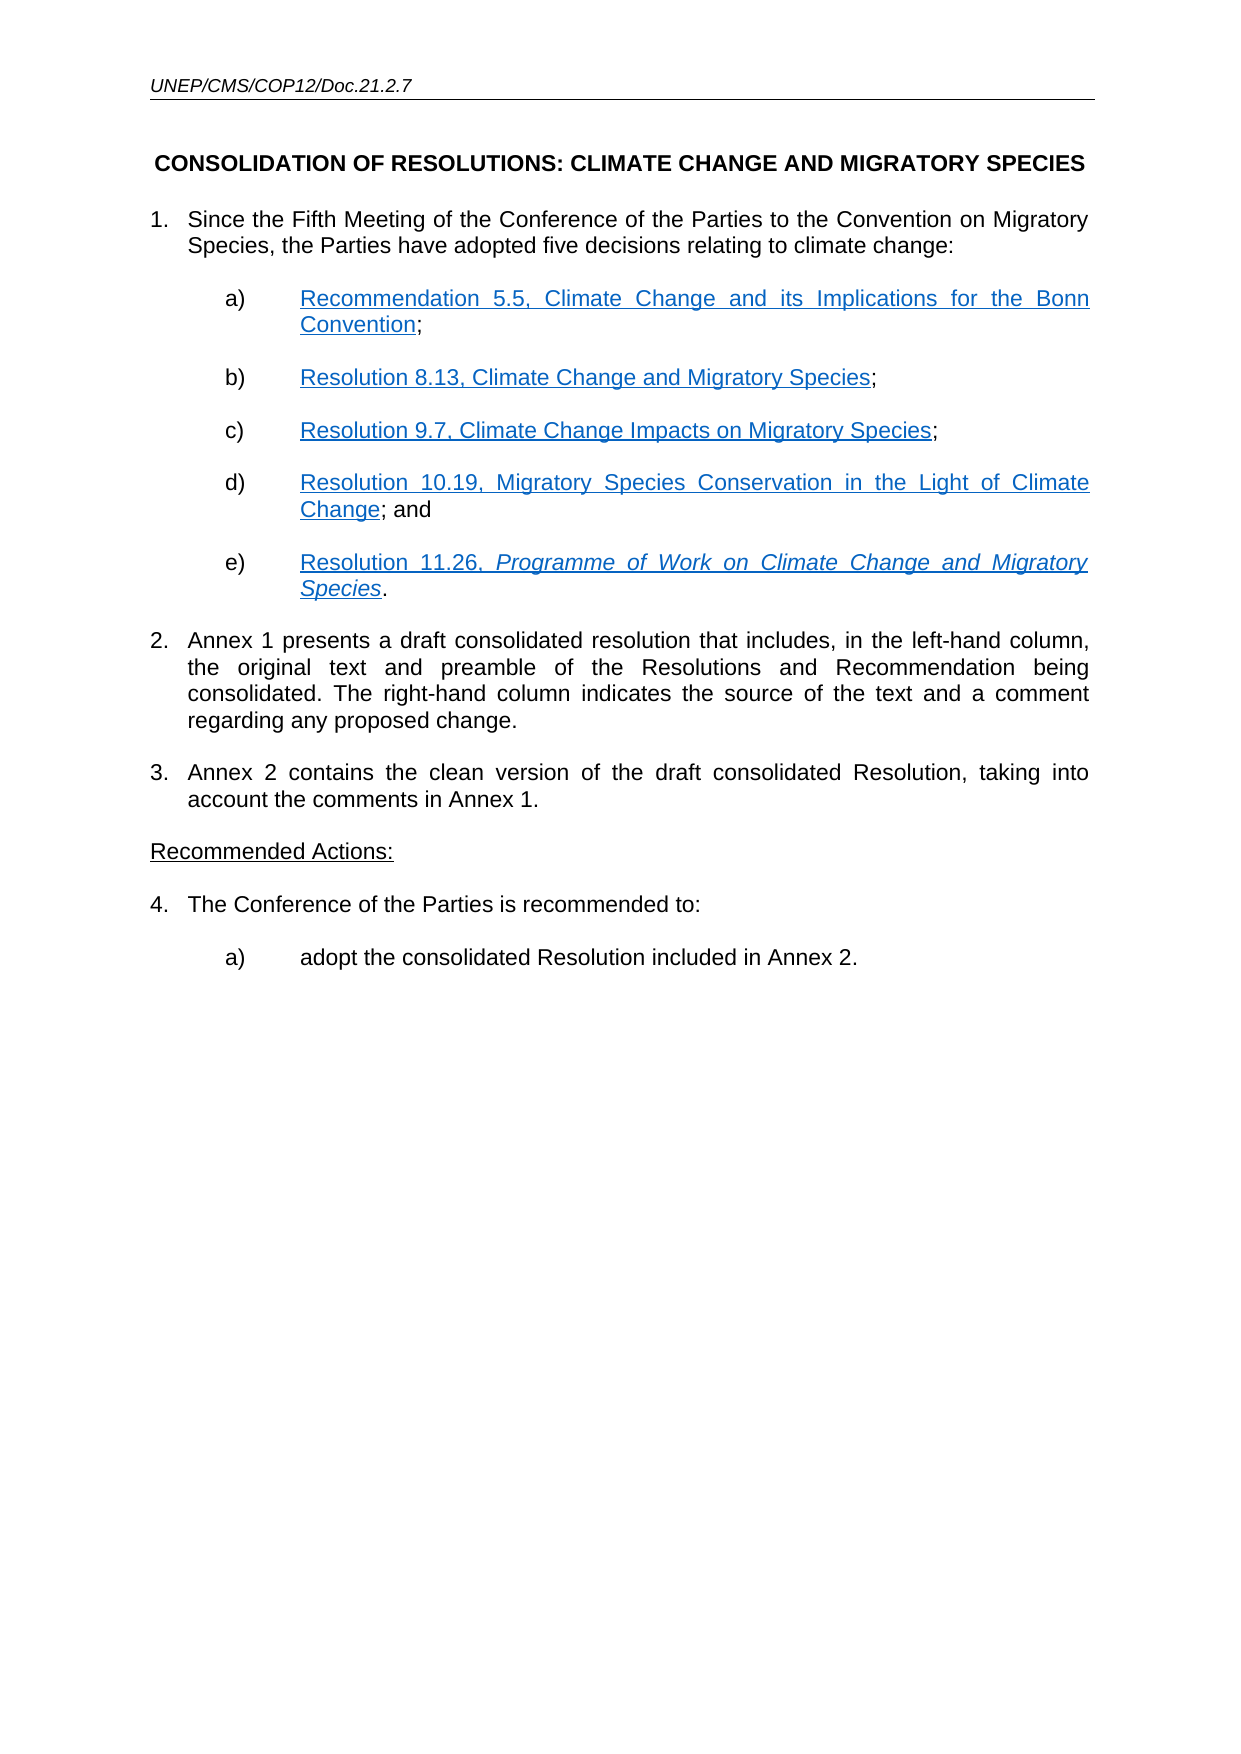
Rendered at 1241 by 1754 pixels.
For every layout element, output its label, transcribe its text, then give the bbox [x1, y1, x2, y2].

list Annex 1 presents a draft consolidated resolution that includes, in the left-hand column, the original text and preamble of the Resolutions and Recommendation being consolidated. The right-hand column indicates the source of the text and a comment regarding any proposed change. [150, 627, 1090, 733]
text Recommended Actions: [150, 838, 1090, 865]
list Resolution 11.26, Programme of Work on Climate Change and Migratory Species. [225, 548, 1090, 601]
list Resolution 10.19, Migratory Species Conservation in the Light of Climate Change; and [225, 469, 1090, 522]
list Recommendation 5.5, Climate Change and its Implications for the Bonn Convention; [225, 285, 1090, 338]
list Resolution 9.7, Climate Change Impacts on Migratory Species; [225, 417, 1090, 443]
list The Conference of the Parties is recommended to: [150, 891, 1090, 917]
list Since the Fifth Meeting of the Conference of the Parties to the Convention on Migratory Species, the Parties have adopted five decisions relating to climate change: [150, 206, 1090, 258]
list Annex 2 contains the clean version of the draft consolidated Resolution, taking into account the comments in Annex 1. [150, 759, 1090, 812]
text Consolidation of Resolutions: CLIMATE CHANGE and migratory species [150, 150, 1090, 176]
list Resolution 8.13, Climate Change and Migratory Species; [225, 364, 1090, 390]
list adopt the consolidated Resolution included in Annex 2. [225, 944, 1090, 970]
